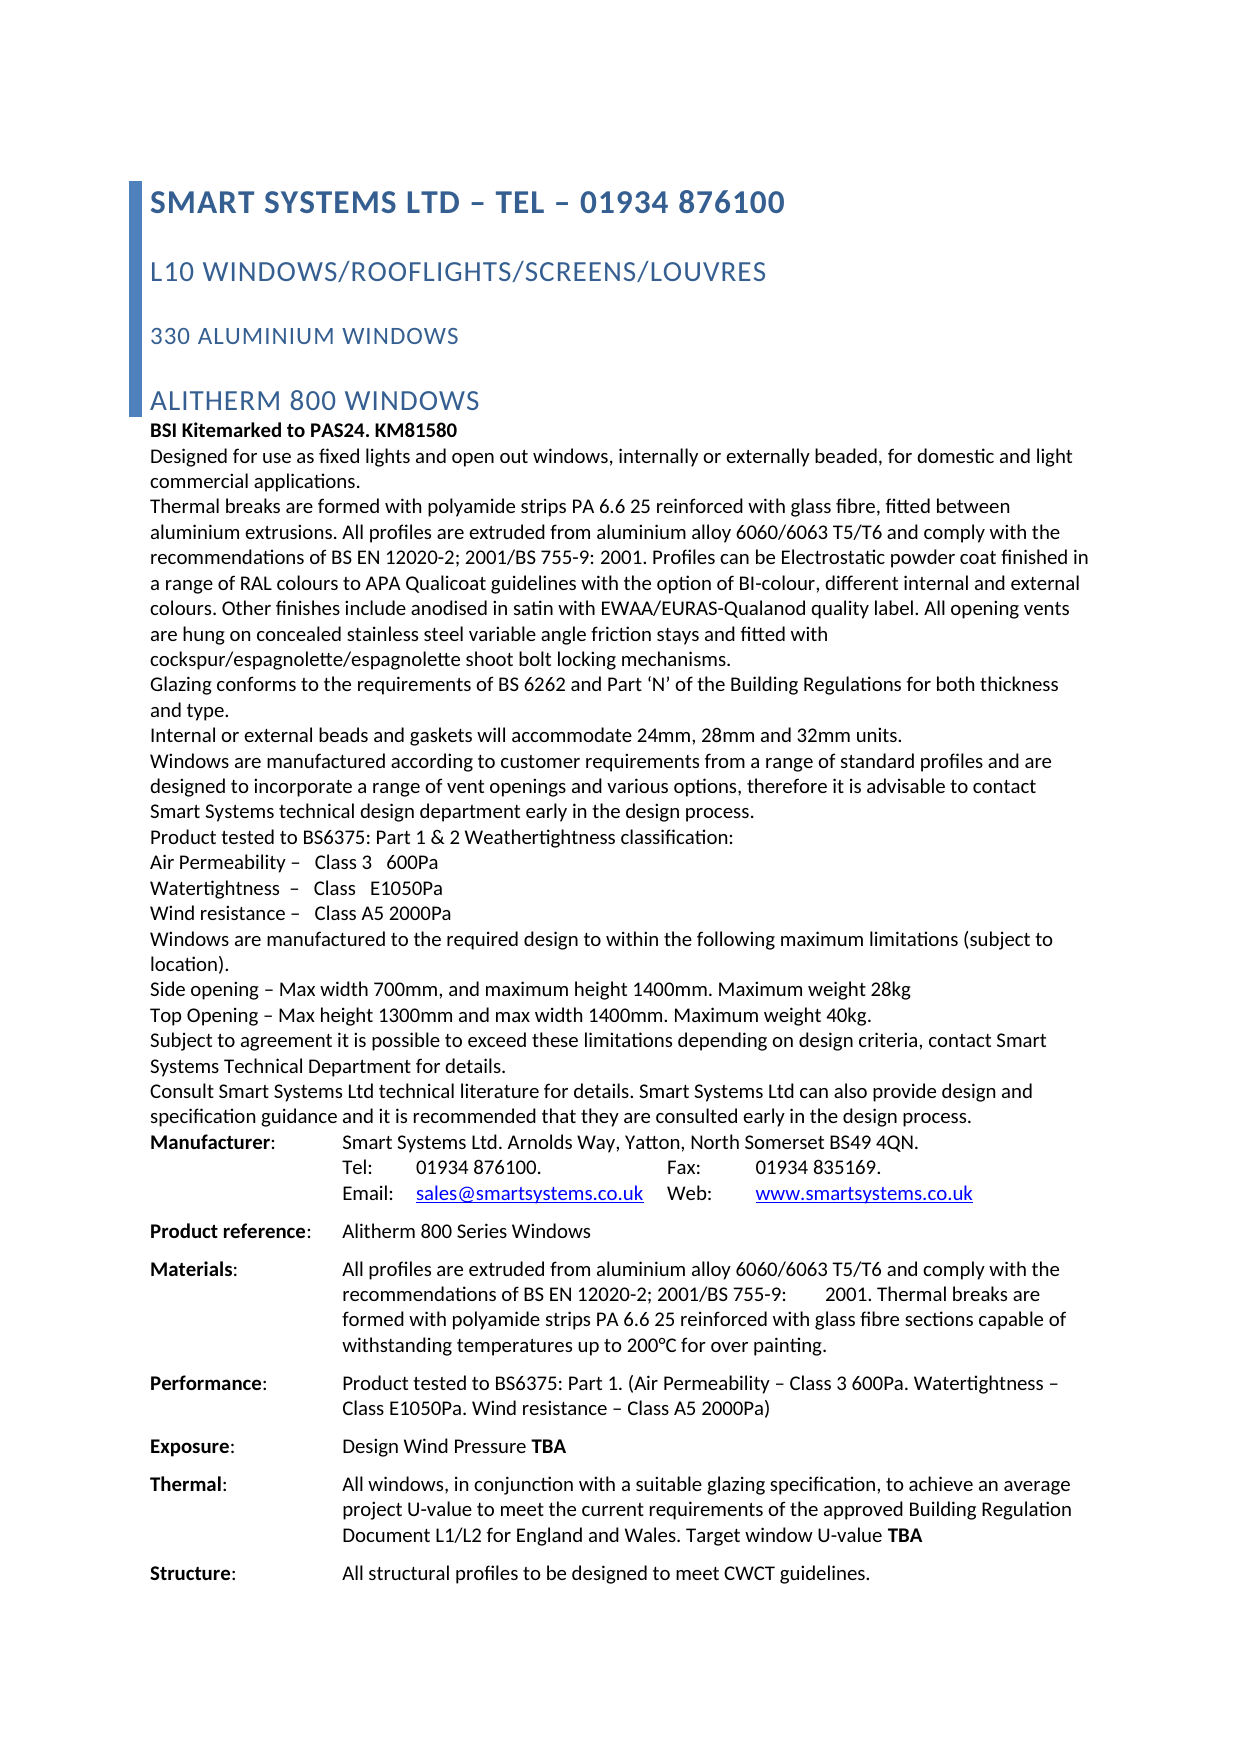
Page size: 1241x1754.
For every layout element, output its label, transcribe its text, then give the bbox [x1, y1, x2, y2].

text Materials: All profiles are extruded from aluminium alloy 6060/6063 T5/T6 and comply with the recommendations of BS EN 12020-2; 2001/BS 755-9: 2001. Thermal breaks are formed with polyamide strips PA 6.6 25 reinforced with glass fibre sections capable of withstanding temperatures up to 200°C for over painting. [150, 1256, 1090, 1357]
text Structure: All structural profiles to be designed to meet CWCT guidelines. [150, 1560, 1090, 1585]
text Watertightness – Class E1050Pa [150, 875, 1090, 900]
text Windows are manufactured to the required design to within the following maximum limitations (subject to location). [150, 926, 1090, 977]
text Exposure: Design Wind Pressure TBA [150, 1433, 1090, 1459]
text l10 windows/rooflights/screens/louvres [142, 253, 1090, 289]
text 330 aluminium windows [142, 320, 1090, 351]
text Glazing conforms to the requirements of BS 6262 and Part ‘N’ of the Building Regulations for both thickness and type. [150, 672, 1090, 722]
text Thermal: All windows, in conjunction with a suitable glazing specification, to achieve an average project U-value to meet the current requirements of the approved Building Regulation Document L1/L2 for England and Wales. Target window U-value TBA [150, 1471, 1090, 1547]
text Designed for use as fixed lights and open out windows, internally or externally beaded, for domestic and light commercial applications. [150, 443, 1090, 494]
text Consult Smart Systems Ltd technical literature for details. Smart Systems Ltd can also provide design and specification guidance and it is recommended that they are consulted early in the design process. [150, 1078, 1090, 1129]
text Manufacturer: Smart Systems Ltd. Arnolds Way, Yatton, North Somerset BS49 4QN. Tel: 01934 876100. Fax: 01934 835169. Email: sales@smartsystems.co.uk Web: www.smartsystems.co.uk [150, 1129, 1090, 1205]
text Product reference: Alitherm 800 Series Windows [150, 1218, 1090, 1243]
text Subject to agreement it is possible to exceed these limitations depending on design criteria, contact Smart Systems Technical Department for details. [150, 1027, 1090, 1078]
text Air Permeability – Class 3 600Pa [150, 849, 1090, 875]
text Alitherm 800 Windows [142, 382, 1090, 417]
text Thermal breaks are formed with polyamide strips PA 6.6 25 reinforced with glass fibre, fitted between aluminium extrusions. All profiles are extruded from aluminium alloy 6060/6063 T5/T6 and comply with the recommendations of BS EN 12020-2; 2001/BS 755-9: 2001. Profiles can be Electrostatic powder coat finished in a range of RAL colours to APA Qualicoat guidelines with the option of BI-colour, different internal and external colours. Other finishes include anodised in satin with EWAA/EURAS-Qualanod quality label. All opening vents are hung on concealed stainless steel variable angle friction stays and fitted with cockspur/espagnolette/espagnolette shoot bolt locking mechanisms. [150, 494, 1090, 672]
text Windows are manufactured according to customer requirements from a range of standard profiles and are designed to incorporate a range of vent openings and various options, therefore it is advisable to contact Smart Systems technical design department early in the design process. [150, 748, 1090, 824]
text Internal or external beads and gaskets will accommodate 24mm, 28mm and 32mm units. [150, 722, 1090, 748]
text Product tested to BS6375: Part 1 & 2 Weathertightness classification: [150, 824, 1090, 849]
text smart systems ltd – Tel – 01934 876100 [142, 181, 1090, 222]
text BSI Kitemarked to PAS24. KM81580 [150, 417, 1090, 443]
text Performance: Product tested to BS6375: Part 1. (Air Permeability – Class 3 600Pa. Watertightness – Class E1050Pa. Wind resistance – Class A5 2000Pa) [150, 1370, 1090, 1421]
text Wind resistance – Class A5 2000Pa [150, 900, 1090, 926]
text Top Opening – Max height 1300mm and max width 1400mm. Maximum weight 40kg. [150, 1002, 1090, 1027]
text Side opening – Max width 700mm, and maximum height 1400mm. Maximum weight 28kg [150, 977, 1090, 1002]
